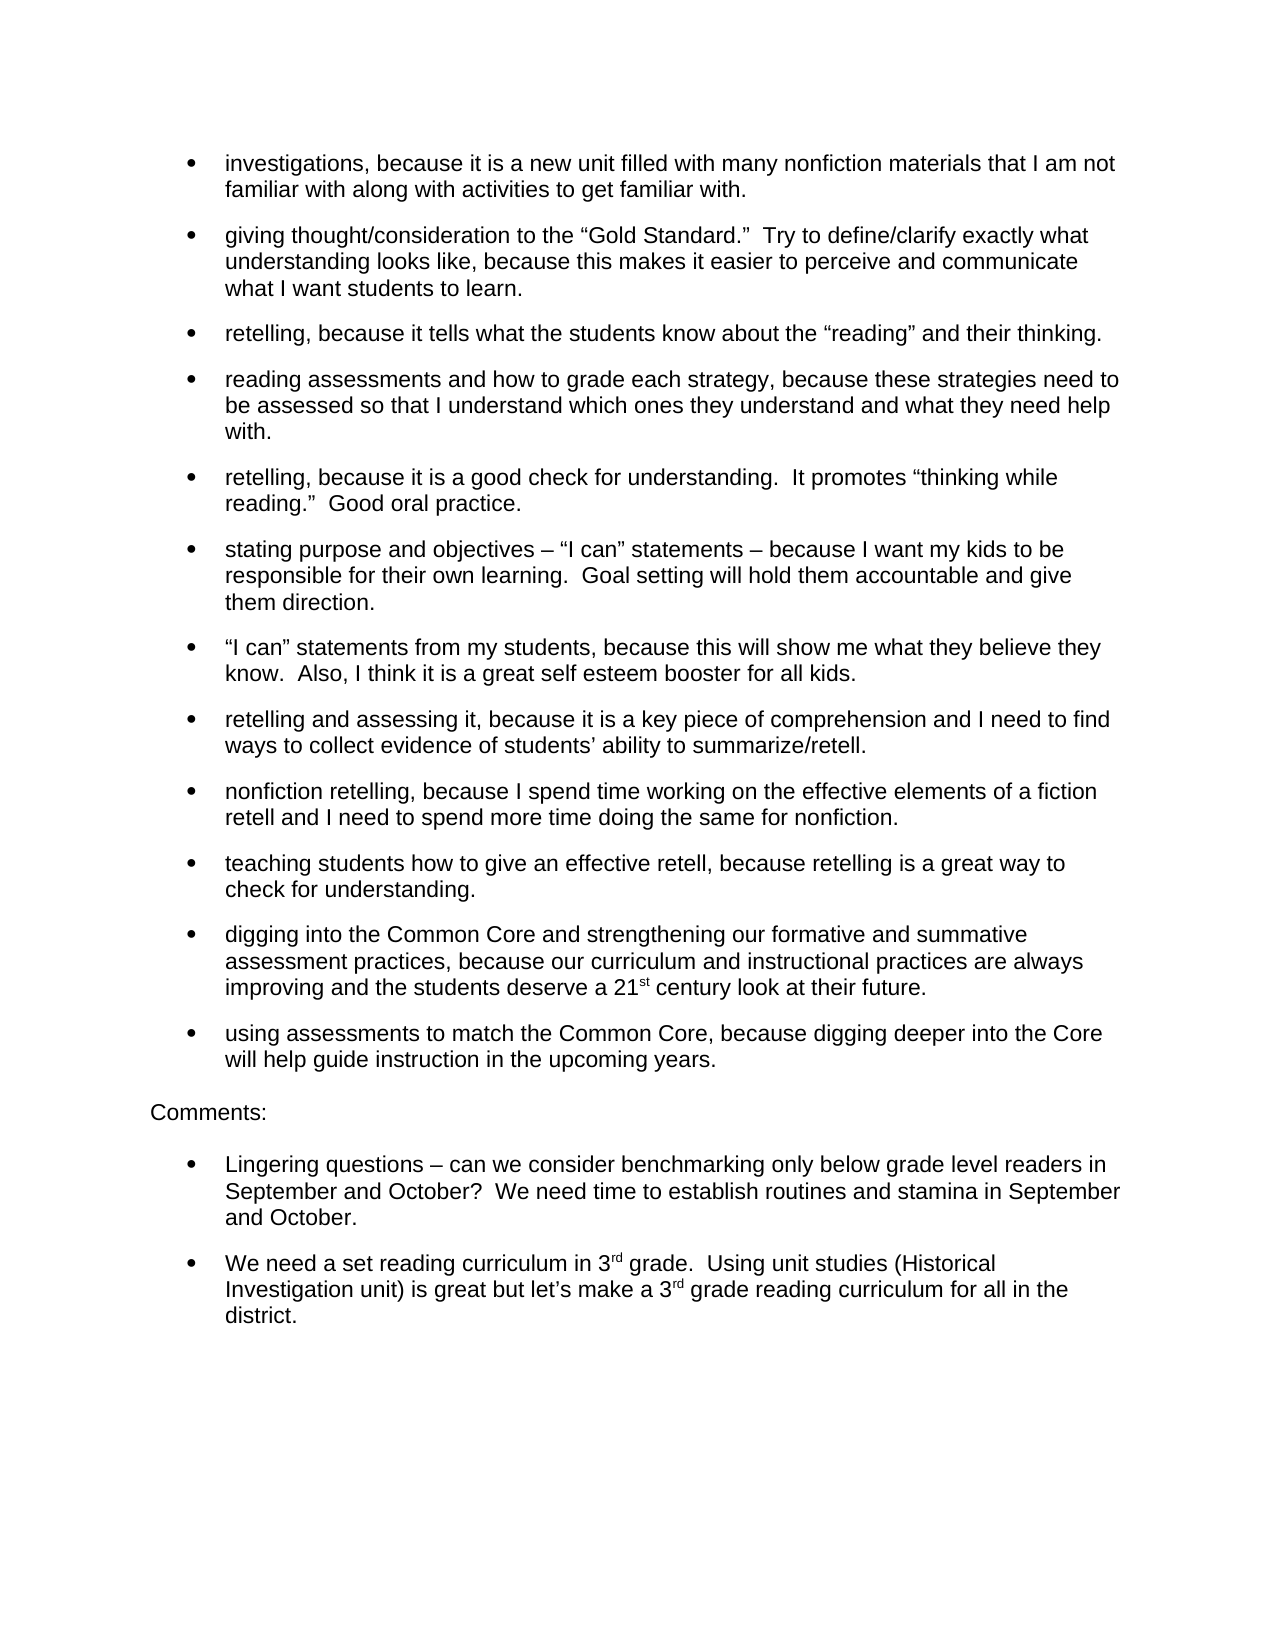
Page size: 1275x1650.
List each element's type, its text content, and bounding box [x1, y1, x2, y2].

list retelling and assessing it, because it is a key piece of comprehension and I need to find ways to collect evidence of students’ ability to summarize/retell. [187, 706, 1125, 758]
list “I can” statements from my students, because this will show me what they believe they know. Also, I think it is a great self esteem booster for all kids. [187, 634, 1125, 687]
list retelling, because it tells what the students know about the “reading” and their thinking. [187, 320, 1125, 346]
list We need a set reading curriculum in 3rd grade. Using unit studies (Historical Investigation unit) is great but let’s make a 3rd grade reading curriculum for all in the district. [187, 1250, 1125, 1329]
list using assessments to match the Common Core, because digging deeper into the Core will help guide instruction in the upcoming years. [187, 1020, 1125, 1072]
list teaching students how to give an effective retell, because retelling is a great way to check for understanding. [187, 849, 1125, 902]
list stating purpose and objectives – “I can” statements – because I want my kids to be responsible for their own learning. Goal setting will hold them accountable and give them direction. [187, 536, 1125, 615]
list Lingering questions – can we consider benchmarking only below grade level readers in September and October? We need time to establish routines and stamina in September and October. [187, 1151, 1125, 1231]
list retelling, because it is a good check for understanding. It promotes “thinking while reading.” Good oral practice. [187, 464, 1125, 517]
list nonfiction retelling, because I spend time working on the effective elements of a fiction retell and I need to spend more time doing the same for nonfiction. [187, 778, 1125, 830]
list investigations, because it is a new unit filled with many nonfiction materials that I am not familiar with along with activities to get familiar with. [187, 150, 1125, 203]
list reading assessments and how to grade each strategy, because these strategies need to be assessed so that I understand which ones they understand and what they need help with. [187, 366, 1125, 445]
list digging into the Common Core and strengthening our formative and summative assessment practices, because our curriculum and instructional practices are always improving and the students deserve a 21st century look at their future. [187, 921, 1125, 1001]
list giving thought/consideration to the “Gold Standard.” Try to define/clarify exactly what understanding looks like, because this makes it easier to perceive and communicate what I want students to learn. [187, 222, 1125, 301]
text Comments: [150, 1099, 1125, 1125]
